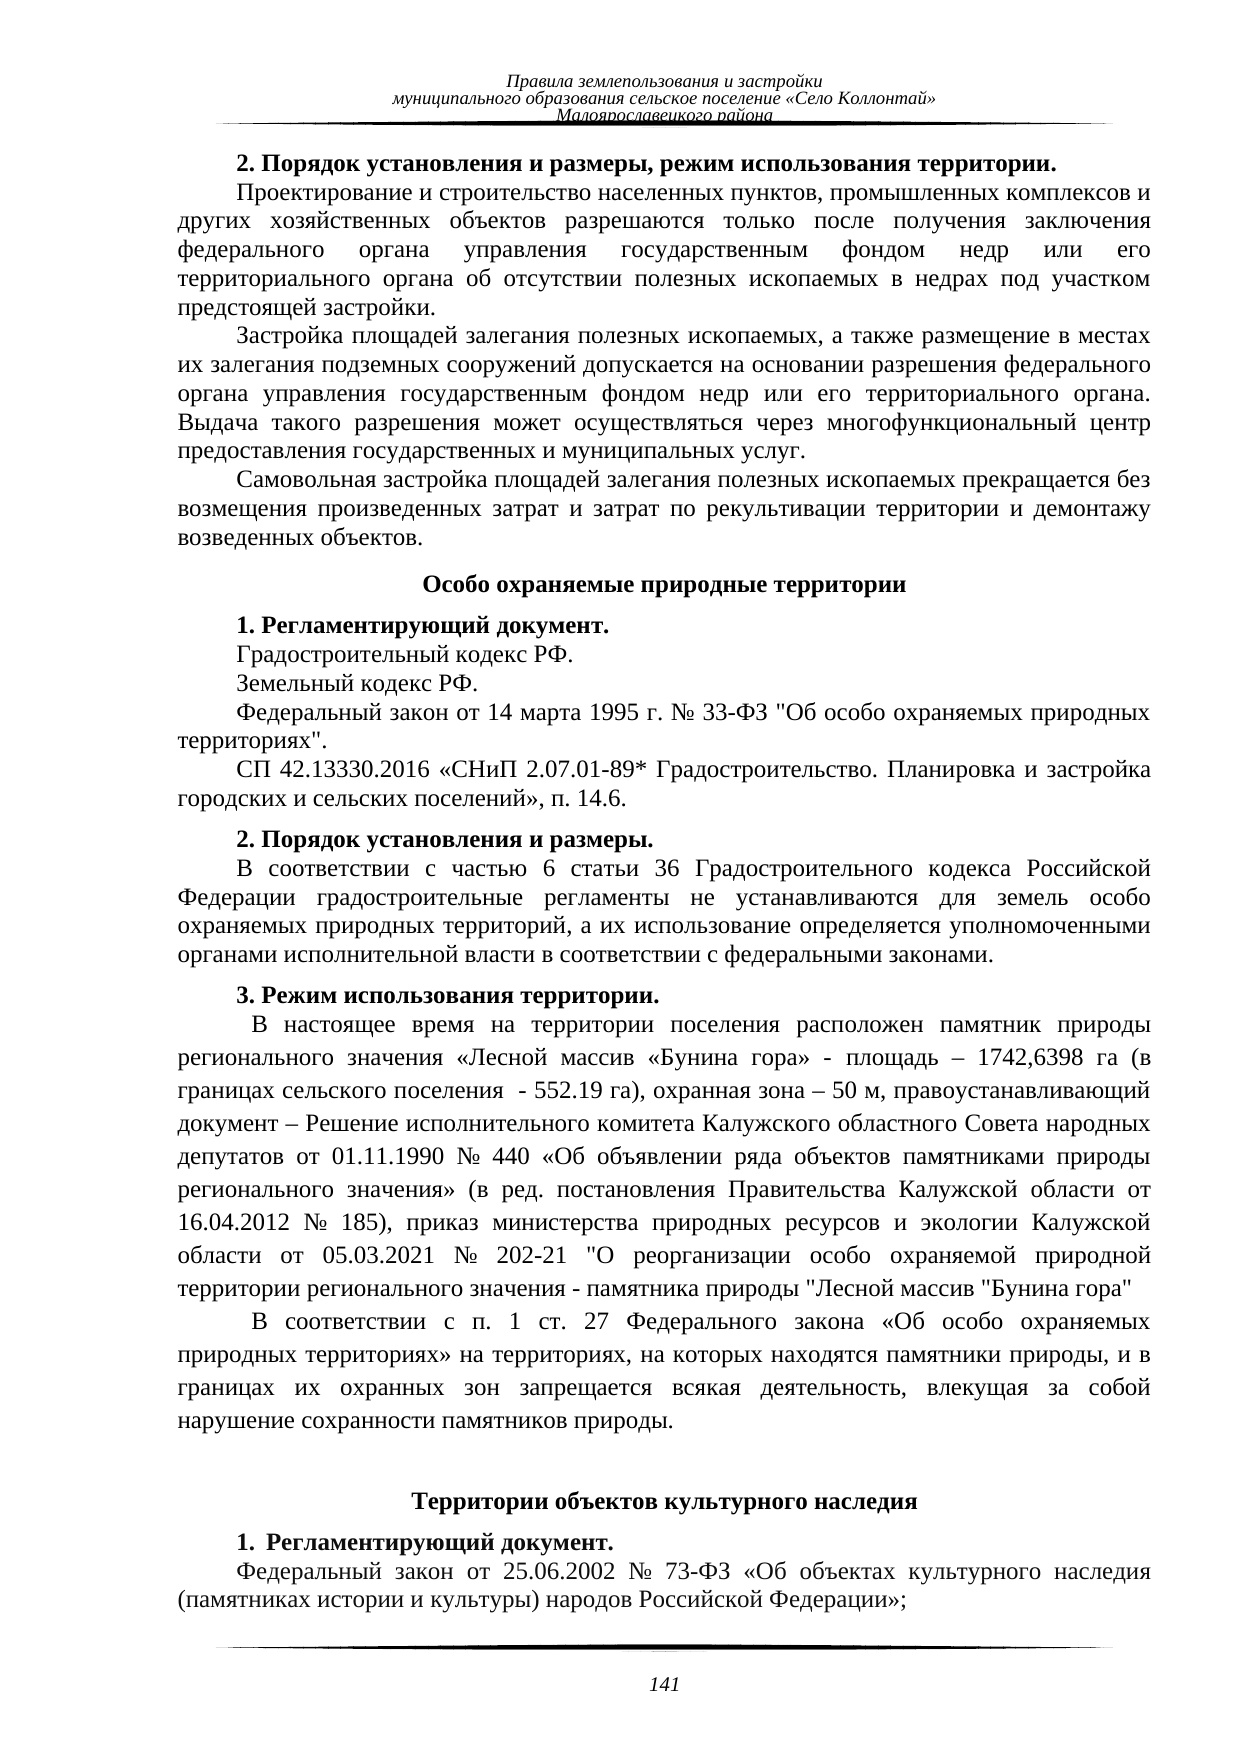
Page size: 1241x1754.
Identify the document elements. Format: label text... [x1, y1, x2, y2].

text В соответствии с частью 6 статьи 36 Градостроительного кодекса Российской Федерации градостроительные регламенты не устанавливаются для земель особо охраняемых природных территорий, а их использование определяется уполномоченными органами исполнительной власти в соответствии с федеральными законами. [177, 853, 1152, 968]
text 2. Порядок установления и размеры. [177, 824, 1152, 853]
text Проектирование и строительство населенных пунктов, промышленных комплексов и других хозяйственных объектов разрешаются только после получения заключения федерального органа управления государственным фондом недр или его территориального органа об отсутствии полезных ископаемых в недрах под участком предстоящей застройки. [177, 177, 1152, 320]
text Особо охраняемые природные территории [177, 569, 1152, 598]
list Регламентирующий документ. [236, 1527, 1152, 1556]
text В соответствии с п. 1 ст. 27 Федерального закона «Об особо охраняемых природных территориях» на территориях, на которых находятся памятники природы, и в границах их охранных зон запрещается всякая деятельность, влекущая за собой нарушение сохранности памятников природы. [177, 1306, 1152, 1434]
text Территории объектов культурного наследия [177, 1486, 1152, 1514]
text Градостроительный кодекс РФ. [177, 639, 1152, 668]
text В настоящее время на территории поселения расположен памятник природы регионального значения «Лесной массив «Бунина гора» - площадь – 1742,6398 га (в границах сельского поселения - 552.19 га), охранная зона – 50 м, правоустанавливающий документ – Решение исполнительного комитета Калужского областного Совета народных депутатов от 01.11.1990 № 440 «Об объявлении ряда объектов памятниками природы регионального значения» (в ред. постановления Правительства Калужской области от 16.04.2012 № 185), приказ министерства природных ресурсов и экологии Калужской области от 05.03.2021 № 202-21 "О реорганизации особо охраняемой природной территории регионального значения - памятника природы "Лесной массив "Бунина гора" [177, 1009, 1152, 1302]
text Федеральный закон от 25.06.2002 № 73-ФЗ «Об объектах культурного наследия (памятниках истории и культуры) народов Российской Федерации»; [177, 1556, 1152, 1613]
text 3. Режим использования территории. [177, 980, 1152, 1009]
text Застройка площадей залегания полезных ископаемых, а также размещение в местах их залегания подземных сооружений допускается на основании разрешения федерального органа управления государственным фондом недр или его территориального органа. Выдача такого разрешения может осуществляться через многофункциональный центр предоставления государственных и муниципальных услуг. [177, 320, 1152, 464]
text 2. Порядок установления и размеры, режим использования территории. [177, 148, 1152, 177]
text Федеральный закон от 14 марта 1995 г. № 33-ФЗ "Об особо охраняемых природных территориях". [177, 697, 1152, 754]
picture [215, 119, 1113, 128]
text 1. Регламентирующий документ. [177, 610, 1152, 639]
text СП 42.13330.2016 «СНиП 2.07.01-89* Градостроительство. Планировка и застройка городских и сельских поселений», п. 14.6. [177, 754, 1152, 812]
picture [215, 1643, 1113, 1652]
text Земельный кодекс РФ. [177, 668, 1152, 697]
text Самовольная застройка площадей залегания полезных ископаемых прекращается без возмещения произведенных затрат и затрат по рекультивации территории и демонтажу возведенных объектов. [177, 464, 1152, 550]
